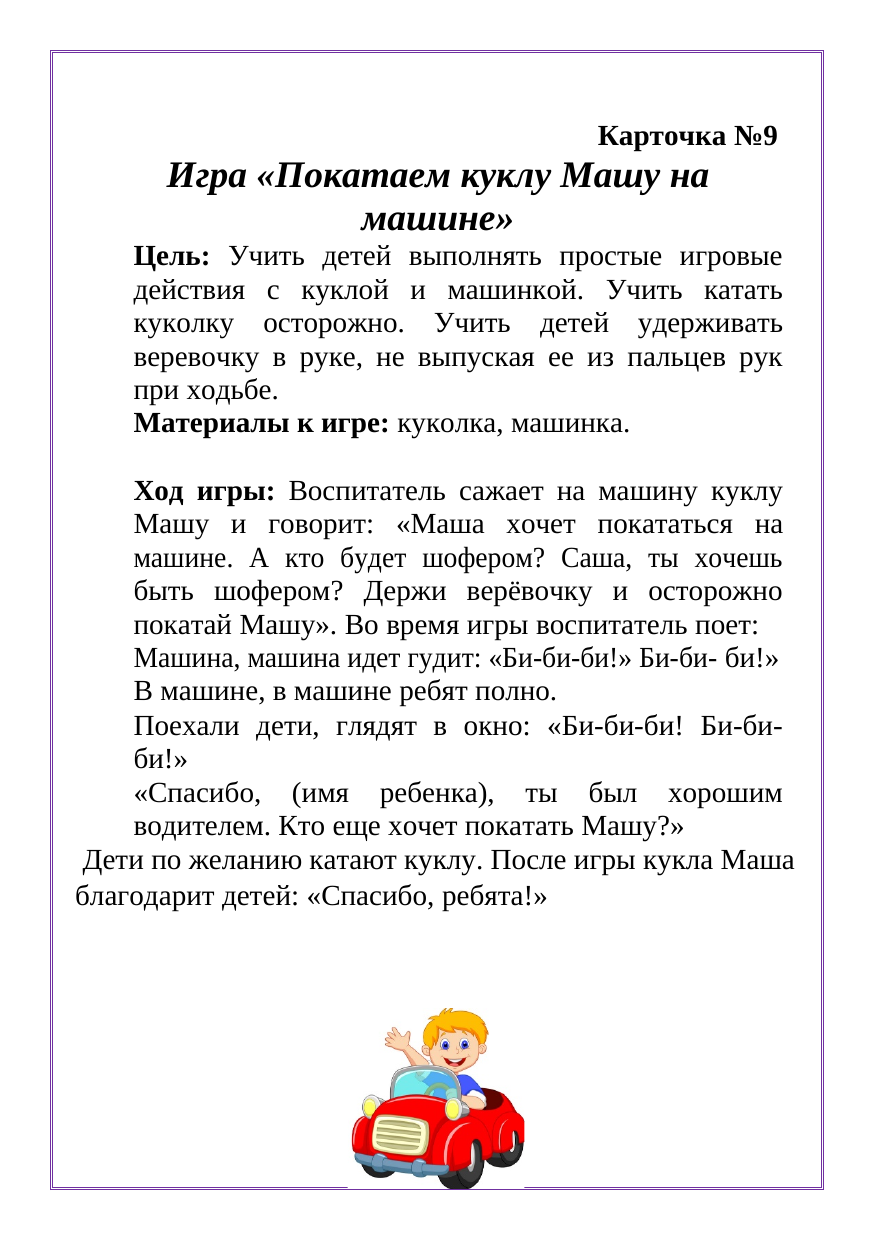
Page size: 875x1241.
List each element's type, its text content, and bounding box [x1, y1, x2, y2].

picture [346, 1008, 524, 1187]
text Материалы к игре: куколка, машинка. [133, 406, 799, 439]
text Машина, машина идет гудит: «Би-би-би!» Би-би- би!» [133, 641, 783, 674]
subtitle Игра «Покатаем куклу Машу на машине» [166, 152, 778, 238]
text Поехали дети, глядят в окно: «Би-би-би! Би-би- би!» [133, 708, 783, 775]
text «Спасибо, (имя ребенка), ты был хорошим водителем. Кто еще хочет покатать Машу?» [133, 775, 783, 842]
text Цель: Учить детей выполнять простые игровые действия с куклой и машинкой. Учить катать куколку осторожно. Учить детей удерживать веревочку в руке, не выпуская ее из пальцев рук при ходьбе. [133, 238, 783, 406]
text Ход игры: Воспитатель сажает на машину куклу Машу и говорит: «Маша хочет покататься на машине. А кто будет шофером? Саша, ты хочешь быть шофером? Держи верёвочку и осторожно покатай Машу». Во время игры воспитатель поет: [133, 473, 783, 641]
subtitle Карточка №9 [75, 118, 778, 152]
text В машине, в машине ребят полно. [133, 674, 799, 708]
text Дети по желанию катают куклу. После игры кукла Маша благодарит детей: «Спасибо, ребята!» [75, 842, 799, 911]
